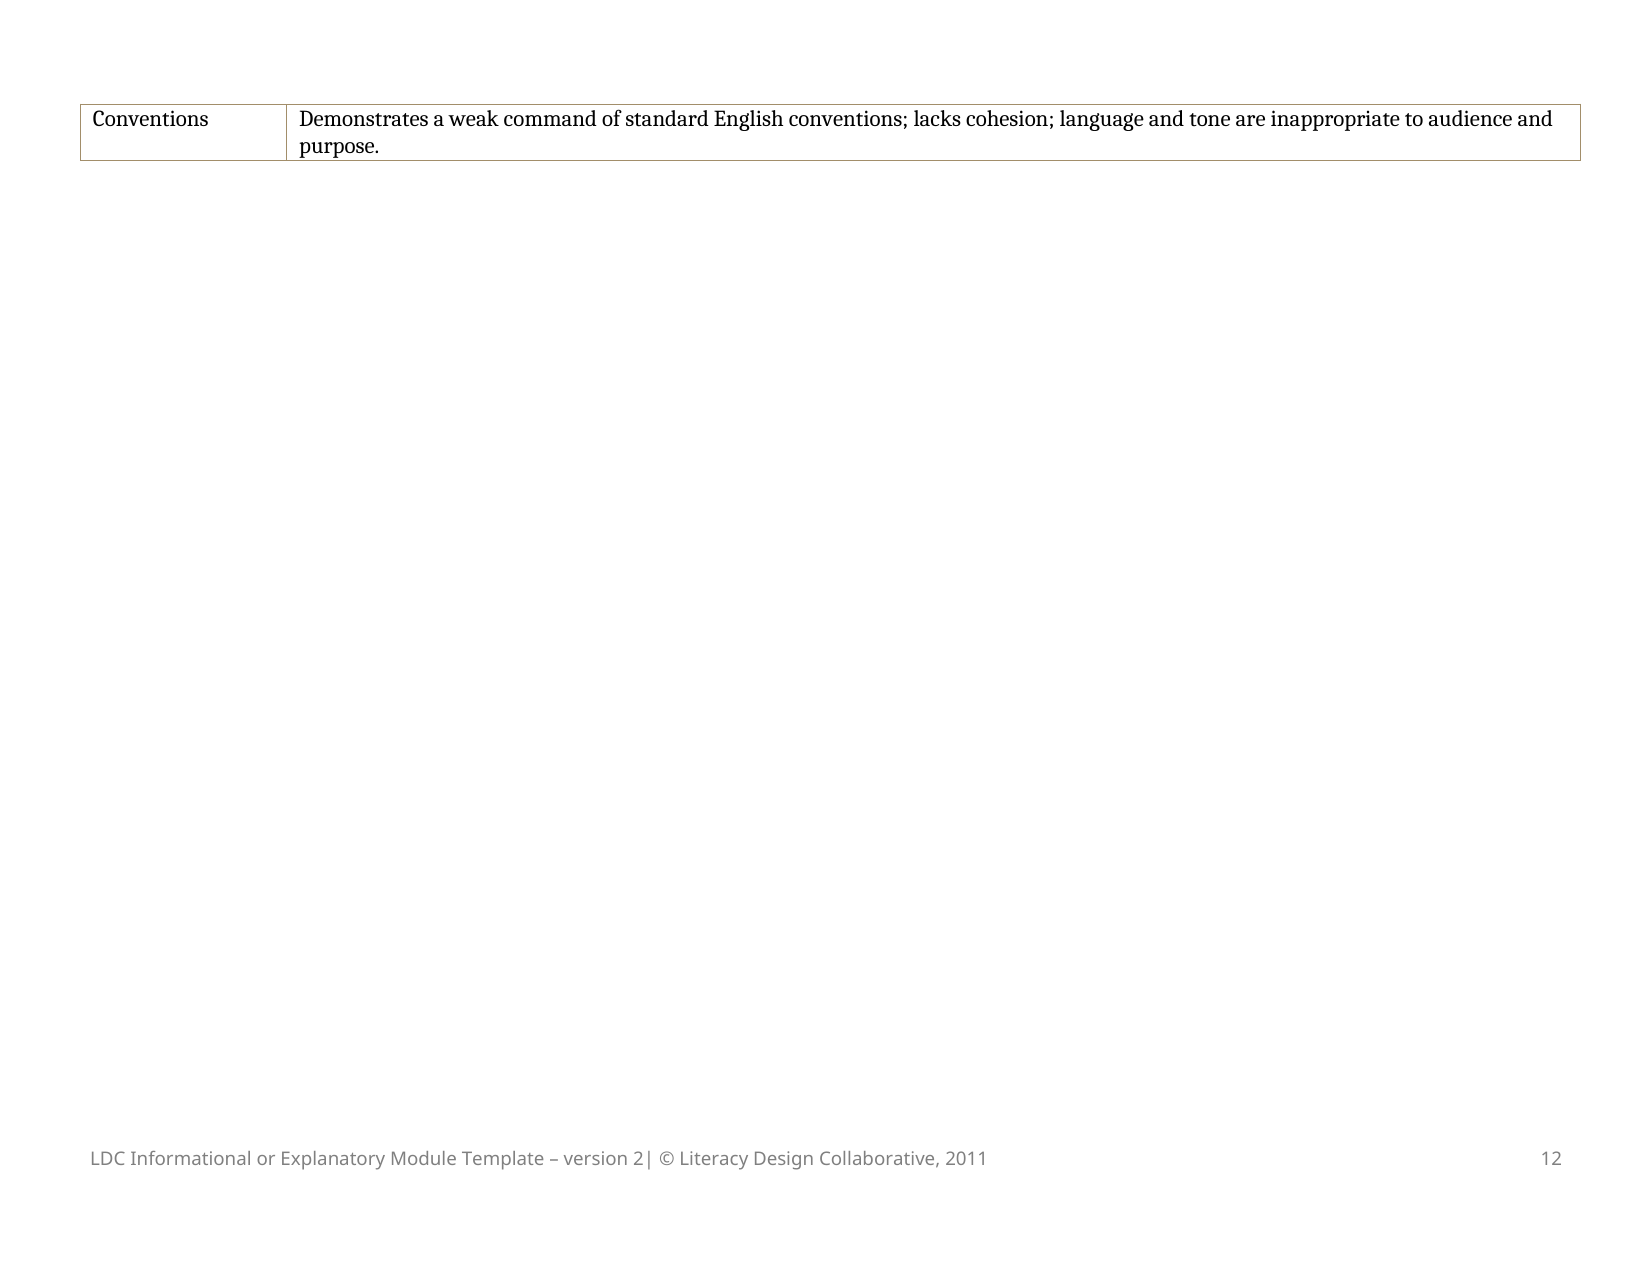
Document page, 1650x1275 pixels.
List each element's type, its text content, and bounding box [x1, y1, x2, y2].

table_cell Conventions [81, 105, 286, 160]
table_cell Demonstrates a weak command of standard English conventions; lacks cohesion; language and tone are inappropriate to audience and purpose. [287, 105, 1580, 160]
